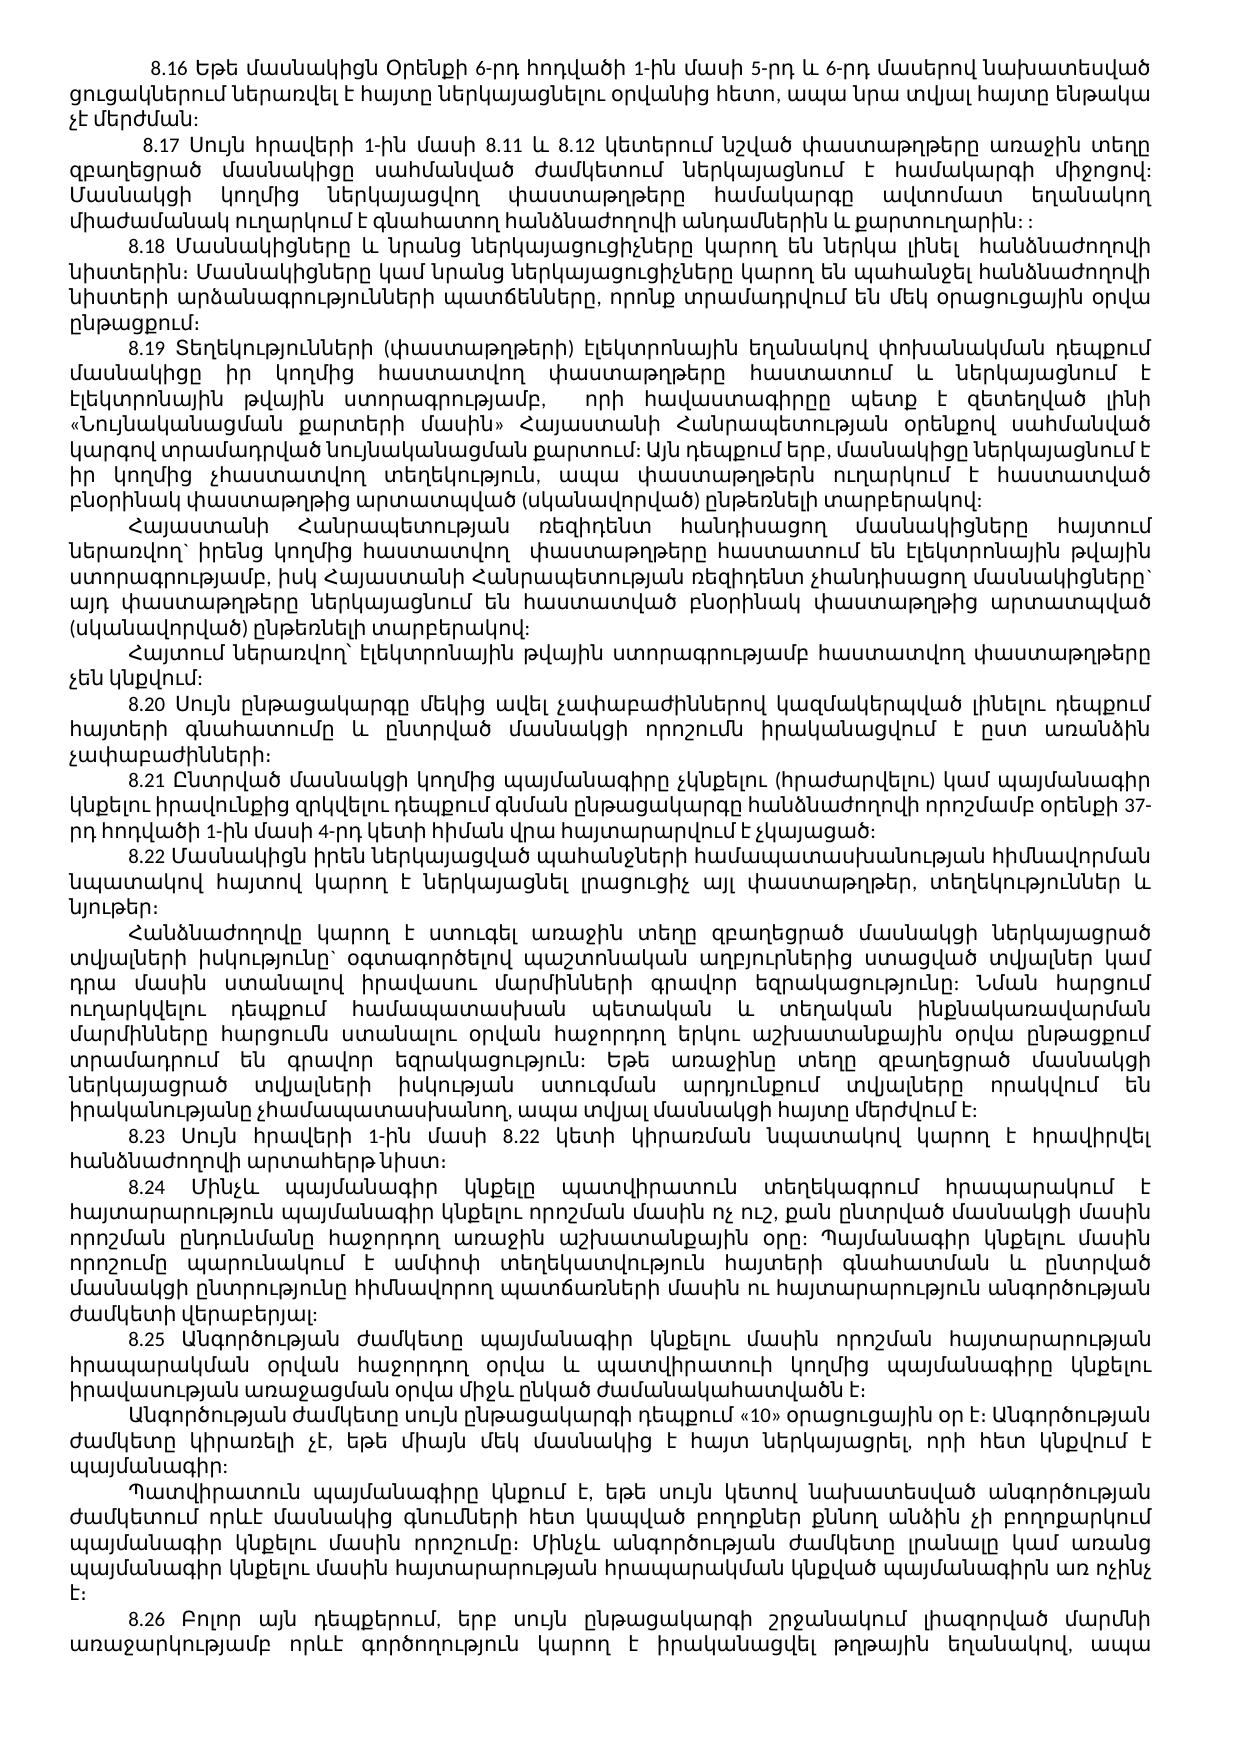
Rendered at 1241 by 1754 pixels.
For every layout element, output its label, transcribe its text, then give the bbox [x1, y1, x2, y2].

text Հայտում ներառվող՝ էլեկտրոնային թվային ստորագրությամբ հաստատվող փաստաթղթերը չեն կնքվում: [69, 640, 1152, 691]
text Հայաստանի Հանրապետության ռեզիդենտ հանդիսացող մասնակիցները հայտում ներառվող` իրենց կողմից հաստատվող փաստաթղթերը հաստատում են էլեկտրոնային թվային ստորագրությամբ, իսկ Հայաստանի Հանրապետության ռեզիդենտ չհանդիսացող մասնակիցները` այդ փաստաթղթերը ներկայացնում են հաստատված բնօրինակ փաստաթղթից արտատպված (սկանավորված) ընթեռնելի տարբերակով: [69, 513, 1152, 640]
text 8.20 Սույն ընթացակարգը մեկից ավել չափաբաժիններով կազմակերպված լինելու դեպքում հայտերի գնահատումը և ընտրված մասնակցի որոշումն իրականացվում է ըստ առանձին չափաբաժինների։ [69, 691, 1152, 767]
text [69, 1606, 1152, 1657]
text 8.21 Ընտրված մասնակցի կողմից պայմանագիրը չկնքելու (հրաժարվելու) կամ պայմանագիր կնքելու իրավունքից զրկվելու դեպքում գնման ընթացակարգը հանձնաժողովի որոշմամբ օրենքի 37-րդ հոդվածի 1-ին մասի 4-րդ կետի հիման վրա հայտարարվում է չկայացած: [69, 767, 1152, 843]
text 8.23 Սույն հրավերի 1-ին մասի 8.22 կետի կիրառման նպատակով կարող է հրավիրվել հանձնաժողովի արտահերթ նիստ։ [69, 1123, 1152, 1174]
text 8.25 Անգործության ժամկետը պայմանագիր կնքելու մասին որոշման հայտարարության հրապարակման օրվան հաջորդող օրվա և պատվիրատուի կողմից պայմանագիրը կնքելու իրավասության առաջացման օրվա միջև ընկած ժամանակահատվածն է։ [69, 1326, 1152, 1403]
text 8.16 Եթե մասնակիցն Օրենքի 6-րդ հոդվածի 1-ին մասի 5-րդ և 6-րդ մասերով նախատեսված ցուցակներում ներառվել է հայտը ներկայացնելու օրվանից հետո, ապա նրա տվյալ հայտը ենթակա չէ մերժման: [69, 56, 1152, 132]
text 8.19 Տեղեկությունների (փաստաթղթերի) էլեկտրոնային եղանակով փոխանակման դեպքում մասնակիցը իր կողմից հաստատվող փաստաթղթերը հաստատում և ներկայացնում է էլեկտրոնային թվային ստորագրությամբ, որի հավաստագիրըը պետք է զետեղված լինի «Նույնականացման քարտերի մասին» Հայաստանի Հանրապետության օրենքով սահմանված կարգով տրամադրված նույնականացման քարտում: Այն դեպքում երբ, մասնակիցը ներկայացնում է իր կողմից չհաստատվող տեղեկություն, ապա փաստաթղթերն ուղարկում է հաստատված բնօրինակ փաստաթղթից արտատպված (սկանավորված) ընթեռնելի տարբերակով: [69, 335, 1152, 513]
text 8.24 Մինչև պայմանագիր կնքելը պատվիրատուն տեղեկագրում հրապարակում է հայտարարություն պայմանագիր կնքելու որոշման մասին ոչ ուշ, քան ընտրված մասնակցի մասին որոշման ընդունմանը հաջորդող առաջին աշխատանքային օրը: Պայմանագիր կնքելու մասին որոշումը պարունակում է ամփոփ տեղեկատվություն հայտերի գնահատման և ընտրված մասնակցի ընտրությունը հիմնավորող պատճառների մասին ու հայտարարություն անգործության ժամկետի վերաբերյալ: [69, 1174, 1152, 1326]
text Անգործության ժամկետը սույն ընթացակարգի դեպքում «10» օրացուցային օր է։ Անգործության ժամկետը կիրառելի չէ, եթե միայն մեկ մասնակից է հայտ ներկայացրել, որի հետ կնքվում է պայմանագիր: [69, 1403, 1152, 1479]
text 8.22 Մասնակիցն իրեն ներկայացված պահանջների համապատասխանության հիմնավորման նպատակով հայտով կարող է ներկայացնել լրացուցիչ այլ փաստաթղթեր, տեղեկություններ և նյութեր։ [69, 843, 1152, 920]
text Պատվիրատուն պայմանագիրը կնքում է, եթե սույն կետով նախատեսված անգործության ժամկետում որևէ մասնակից գնումների հետ կապված բողոքներ քննող անձին չի բողոքարկում պայմանագիր կնքելու մասին որոշումը։ Մինչև անգործության ժամկետը լրանալը կամ առանց պայմանագիր կնքելու մասին հայտարարության հրապարակման կնքված պայմանագիրն առ ոչինչ է։ [69, 1479, 1152, 1606]
text Հանձնաժողովը կարող է ստուգել առաջին տեղը զբաղեցրած մասնակցի ներկայացրած տվյալների իսկությունը` օգտագործելով պաշտոնական աղբյուրներից ստացված տվյալներ կամ դրա մասին ստանալով իրավասու մարմինների գրավոր եզրակացությունը: Նման հարցում ուղարկվելու դեպքում համապատասխան պետական և տեղական ինքնակառավարման մարմինները հարցումն ստանալու օրվան հաջորդող երկու աշխատանքային օրվա ընթացքում տրամադրում են գրավոր եզրակացություն: Եթե առաջինը տեղը զբաղեցրած մասնակցի ներկայացրած տվյալների իսկության ստուգման արդյունքում տվյալները որակվում են իրականությանը չհամապատասխանող, ապա տվյալ մասնակցի հայտը մերժվում է: [69, 920, 1152, 1123]
text 8.18 Մասնակիցները և նրանց ներկայացուցիչները կարող են ներկա լինել հանձնաժողովի նիստերին։ Մասնակիցները կամ նրանց ներկայացուցիչները կարող են պահանջել հանձնաժողովի նիստերի արձանագրությունների պատճենները, որոնք տրամադրվում են մեկ օրացուցային օրվա ընթացքում։ [69, 233, 1152, 335]
text 8.17 Սույն հրավերի 1-ին մասի 8.11 և 8.12 կետերում նշված փաստաթղթերը առաջին տեղը զբաղեցրած մասնակիցը սահմանված ժամկետում ներկայացնում է համակարգի միջոցով: Մասնակցի կողմից ներկայացվող փաստաթղթերը համակարգը ավտոմատ եղանակող միաժամանակ ուղարկում է գնահատող հանձնաժողովի անդամներին և քարտուղարին: : [69, 132, 1152, 233]
